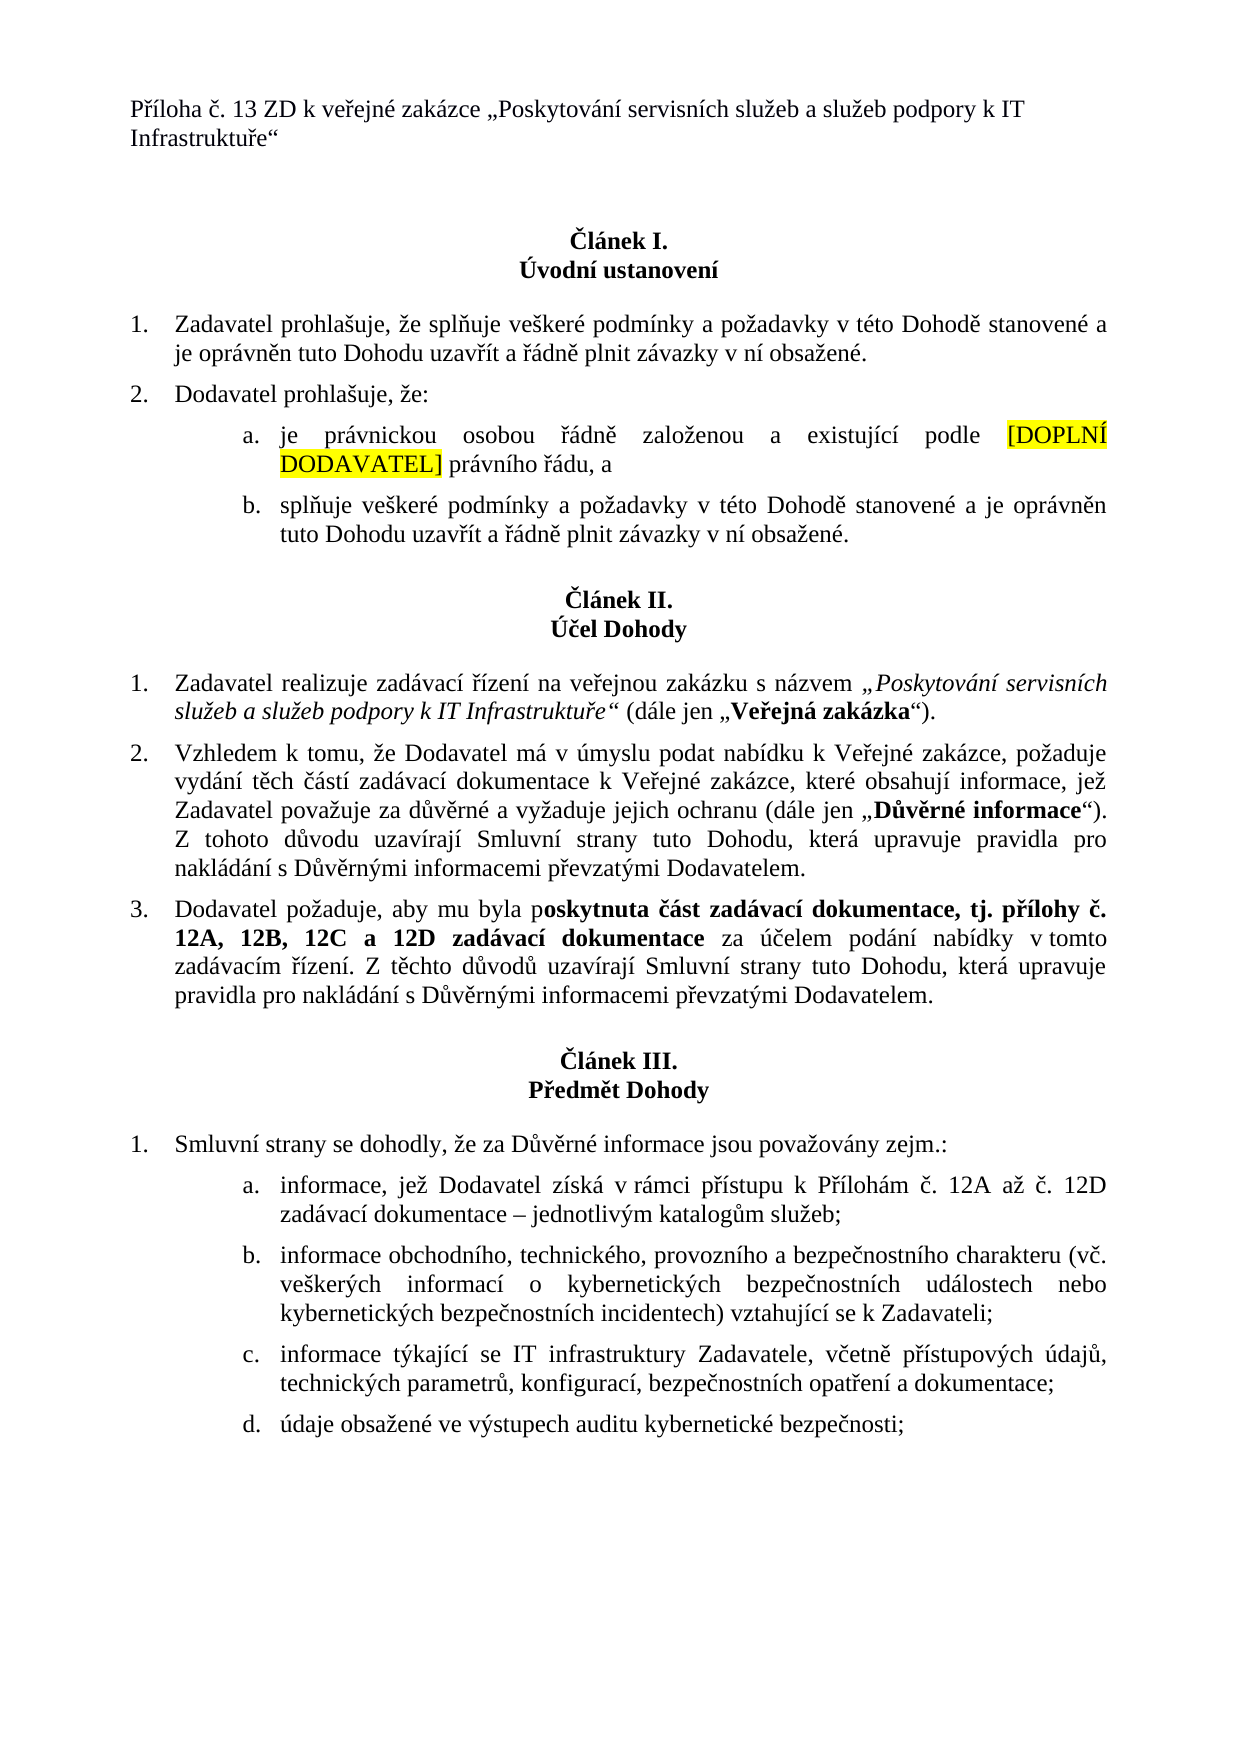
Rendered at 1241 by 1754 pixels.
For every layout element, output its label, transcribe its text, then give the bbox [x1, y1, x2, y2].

list údaje obsažené ve výstupech auditu kybernetické bezpečnosti; [242, 1409, 1107, 1438]
text Úvodní ustanovení [130, 255, 1107, 284]
list splňuje veškeré podmínky a požadavky v této Dohodě stanovené a je oprávněn tuto Dohodu uzavřít a řádně plnit závazky v ní obsažené. [242, 490, 1107, 548]
list je právnickou osobou řádně založenou a existující podle [DOPLNÍ DODAVATEL] právního řádu, a [242, 420, 1107, 478]
text Dodavatel prohlašuje, že: [130, 379, 1107, 408]
list informace týkající se IT infrastruktury Zadavatele, včetně přístupových údajů, technických parametrů, konfigurací, bezpečnostních opatření a dokumentace; [242, 1339, 1107, 1396]
list Zadavatel realizuje zadávací řízení na veřejnou zakázku s názvem „Poskytování servisních služeb a služeb podpory k IT Infrastruktuře“ (dále jen „Veřejná zakázka“). [130, 668, 1107, 725]
list informace obchodního, technického, provozního a bezpečnostního charakteru (vč. veškerých informací o kybernetických bezpečnostních událostech nebo kybernetických bezpečnostních incidentech) vztahující se k Zadavateli; [242, 1240, 1107, 1326]
text Účel Dohody [130, 614, 1107, 643]
list informace, jež Dodavatel získá v rámci přístupu k Přílohám č. 12A až č. 12D zadávací dokumentace – jednotlivým katalogům služeb; [242, 1170, 1107, 1228]
text Článek III. [130, 1046, 1107, 1075]
list Smluvní strany se dohodly, že za Důvěrné informace jsou považovány zejm.: [130, 1129, 1107, 1158]
text Zadavatel prohlašuje, že splňuje veškeré podmínky a požadavky v této Dohodě stanovené a je oprávněn tuto Dohodu uzavřít a řádně plnit závazky v ní obsažené. [130, 309, 1107, 366]
text Článek II. [130, 585, 1107, 614]
text Předmět Dohody [130, 1075, 1107, 1104]
text Článek I. [130, 226, 1107, 255]
text Dodavatel požaduje, aby mu byla poskytnuta část zadávací dokumentace, tj. přílohy č. 12A, 12B, 12C a 12D zadávací dokumentace za účelem podání nabídky v tomto zadávacím řízení. Z těchto důvodů uzavírají Smluvní strany tuto Dohodu, která upravuje pravidla pro nakládání s Důvěrnými informacemi převzatými Dodavatelem. [130, 894, 1107, 1009]
text Vzhledem k tomu, že Dodavatel má v úmyslu podat nabídku k Veřejné zakázce, požaduje vydání těch částí zadávací dokumentace k Veřejné zakázce, které obsahují informace, jež Zadavatel považuje za důvěrné a vyžaduje jejich ochranu (dále jen „Důvěrné informace“). Z tohoto důvodu uzavírají Smluvní strany tuto Dohodu, která upravuje pravidla pro nakládání s Důvěrnými informacemi převzatými Dodavatelem. [130, 738, 1107, 881]
